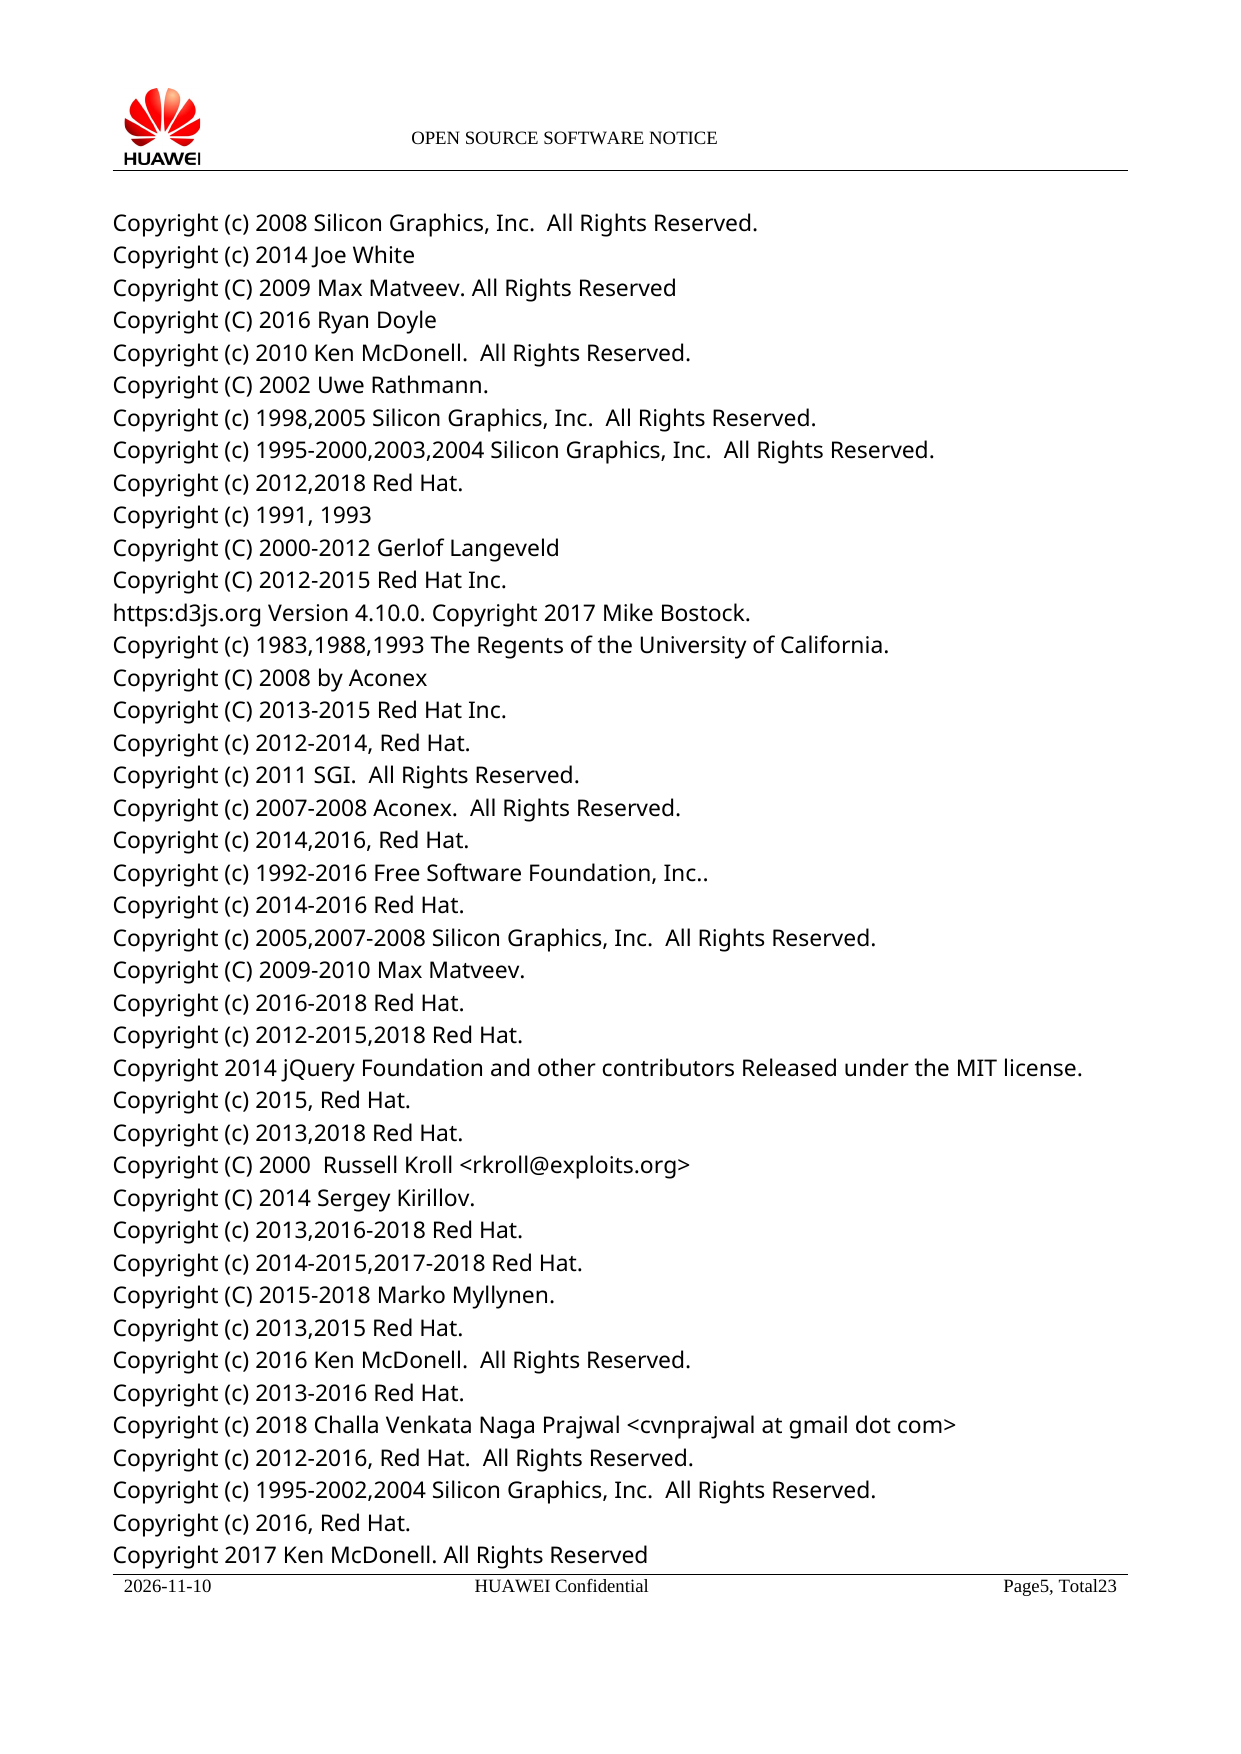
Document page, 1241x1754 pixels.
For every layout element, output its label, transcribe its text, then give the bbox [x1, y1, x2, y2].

picture [124, 88, 201, 165]
